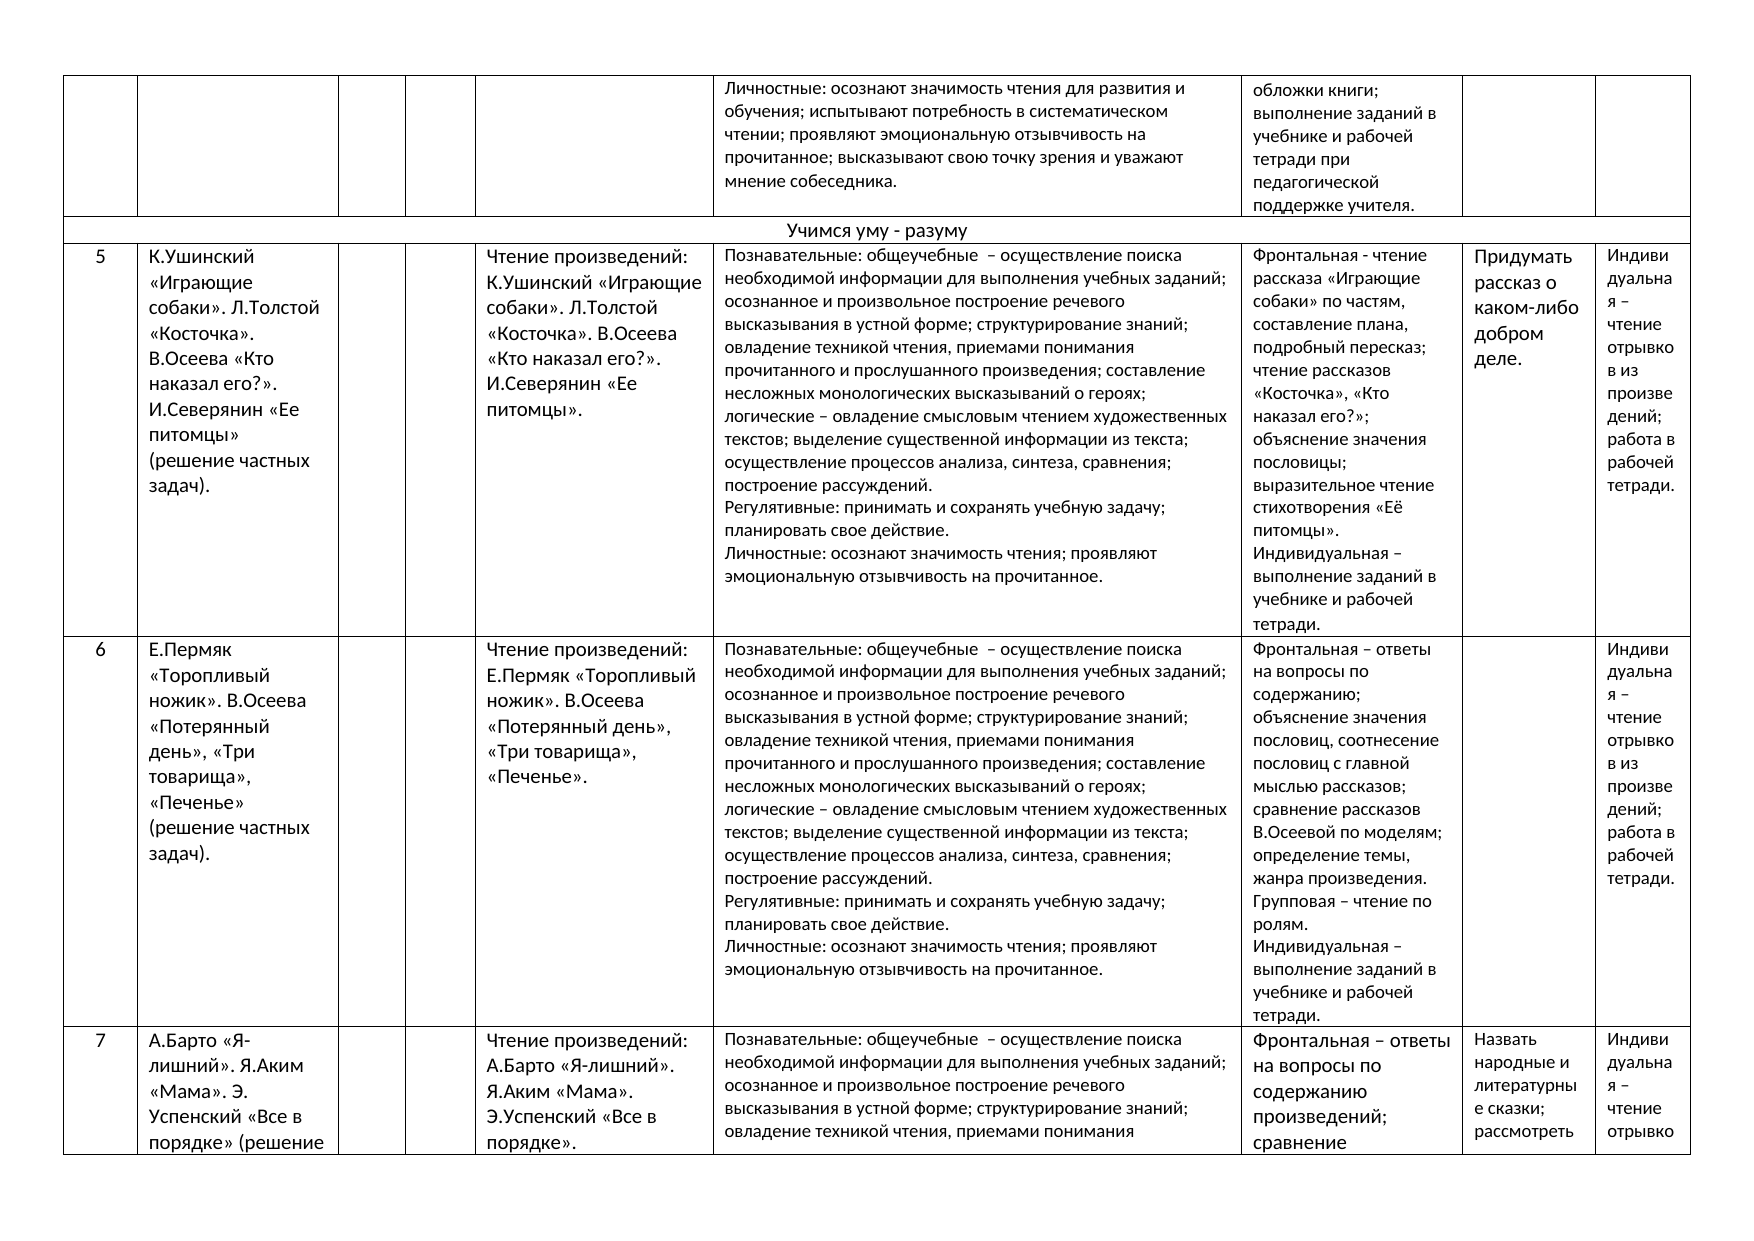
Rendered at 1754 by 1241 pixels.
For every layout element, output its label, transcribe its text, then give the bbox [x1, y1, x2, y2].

table_cell [339, 1027, 405, 1154]
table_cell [714, 76, 1241, 216]
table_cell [138, 1027, 338, 1154]
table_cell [1242, 76, 1462, 216]
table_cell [138, 76, 338, 216]
table_cell [1463, 637, 1595, 1026]
table_cell [339, 76, 405, 216]
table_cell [476, 1027, 713, 1154]
table_cell [406, 637, 475, 1026]
table_cell [406, 76, 475, 216]
table_cell [406, 1027, 475, 1154]
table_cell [1463, 1027, 1595, 1154]
table_cell Фронтальная – ответы на вопросы по содержанию; объяснение значения пословиц, соотнесение пословиц с главной мыслью рассказов; сравнение рассказов В.Осеевой по моделям; определение темы, жанра произведения. Групповая – чтение по ролям. Индивидуальная – выполнение заданий в учебнике и рабочей тетради. [1242, 637, 1462, 1026]
table_cell Чтение произведений: К.Ушинский «Играющие собаки». Л.Толстой «Косточка». В.Осеева «Кто наказал его?». И.Северянин «Ее питомцы». [476, 244, 713, 636]
table_cell Придумать рассказ о каком-либо добром деле. [1463, 244, 1595, 636]
table_cell Познавательные: общеучебные – осуществление поиска необходимой информации для выполнения учебных заданий; осознанное и произвольное построение речевого высказывания в устной форме; структурирование знаний; овладение техникой чтения, приемами понимания прочитанного и прослушанного произведения; составление несложных монологических высказываний о героях; логические – овладение смысловым чтением художественных текстов; выделение существенной информации из текста; осуществление процессов анализа, синтеза, сравнения; построение рассуждений. Регулятивные: принимать и сохранять учебную задачу; планировать свое действие. Личностные: осознают значимость чтения; проявляют эмоциональную отзывчивость на прочитанное. [714, 637, 1241, 1026]
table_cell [1596, 1027, 1690, 1154]
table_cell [1596, 76, 1690, 216]
table_cell Индивидуальная – чтение отрывков из произведений; работа в рабочей тетради. [1596, 637, 1690, 1026]
table_cell [339, 637, 405, 1026]
table_cell Познавательные: общеучебные – осуществление поиска необходимой информации для выполнения учебных заданий; осознанное и произвольное построение речевого высказывания в устной форме; структурирование знаний; овладение техникой чтения, приемами понимания прочитанного и прослушанного произведения; составление несложных монологических высказываний о героях; логические – овладение смысловым чтением художественных текстов; выделение существенной информации из текста; осуществление процессов анализа, синтеза, сравнения; построение рассуждений. Регулятивные: принимать и сохранять учебную задачу; планировать свое действие. Личностные: осознают значимость чтения; проявляют эмоциональную отзывчивость на прочитанное. [714, 244, 1241, 636]
table_cell Индивидуальная – чтение отрывков из произведений; работа в рабочей тетради. [1596, 244, 1690, 636]
table_cell 4 [64, 76, 137, 216]
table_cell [1463, 76, 1595, 216]
table_cell [406, 244, 475, 636]
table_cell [476, 76, 713, 216]
table_cell 7 [64, 1027, 137, 1154]
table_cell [714, 1027, 1241, 1154]
table_cell Е.Пермяк «Торопливый ножик». В.Осеева «Потерянный день», «Три товарища», «Печенье» (решение частных задач). [138, 637, 338, 1026]
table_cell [1242, 1027, 1462, 1154]
table_cell К.Ушинский «Играющие собаки». Л.Толстой «Косточка». В.Осеева «Кто наказал его?». И.Северянин «Ее питомцы» (решение частных задач). [138, 244, 338, 636]
table_cell [339, 244, 405, 636]
table_cell 5 [64, 244, 137, 636]
table_cell Учимся уму - разуму [64, 217, 1690, 242]
table_cell 6 [64, 637, 137, 1026]
table_cell Чтение произведений: Е.Пермяк «Торопливый ножик». В.Осеева «Потерянный день», «Три товарища», «Печенье». [476, 637, 713, 1026]
table_cell Фронтальная - чтение рассказа «Играющие собаки» по частям, составление плана, подробный пересказ; чтение рассказов «Косточка», «Кто наказал его?»; объяснение значения пословицы; выразительное чтение стихотворения «Её питомцы». Индивидуальная – выполнение заданий в учебнике и рабочей тетради. [1242, 244, 1462, 636]
